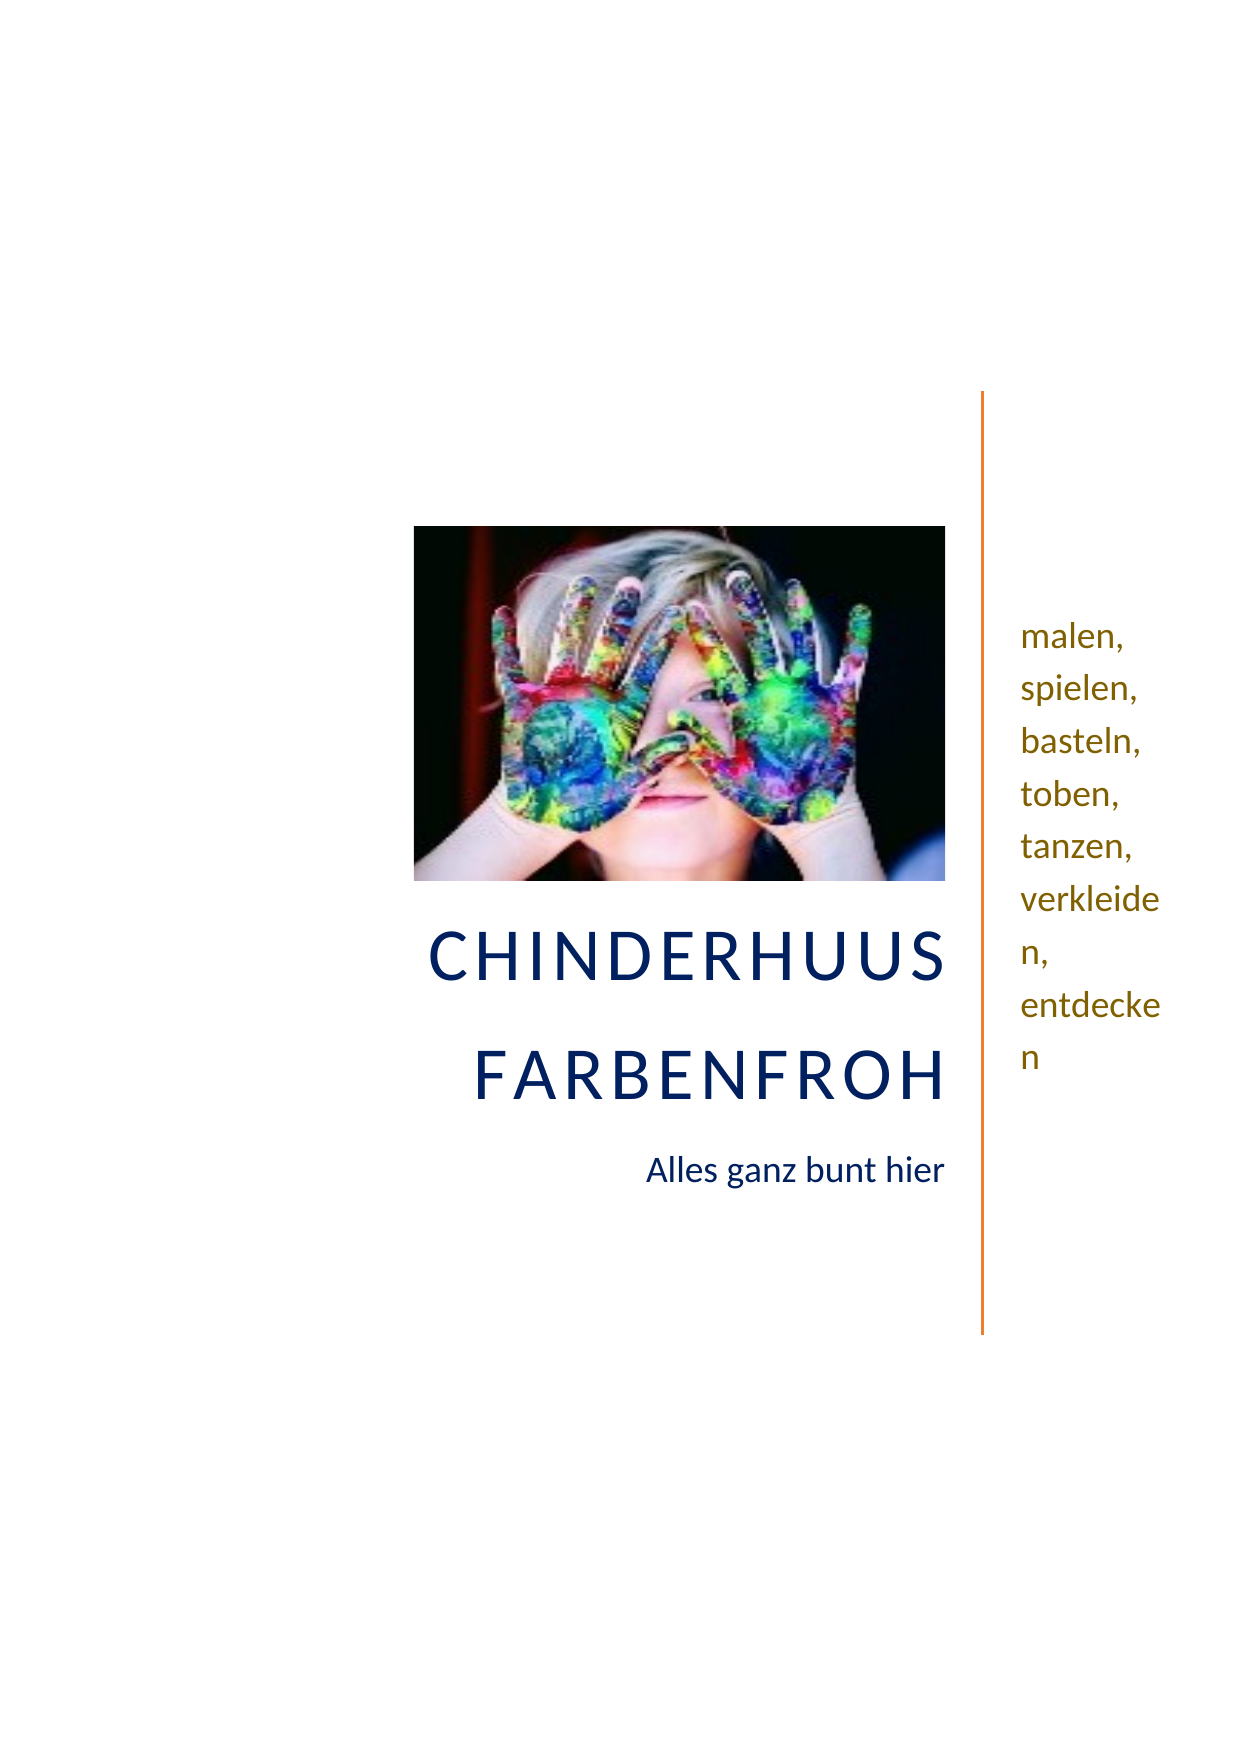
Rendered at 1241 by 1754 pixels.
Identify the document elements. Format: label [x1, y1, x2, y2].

picture [413, 526, 946, 881]
